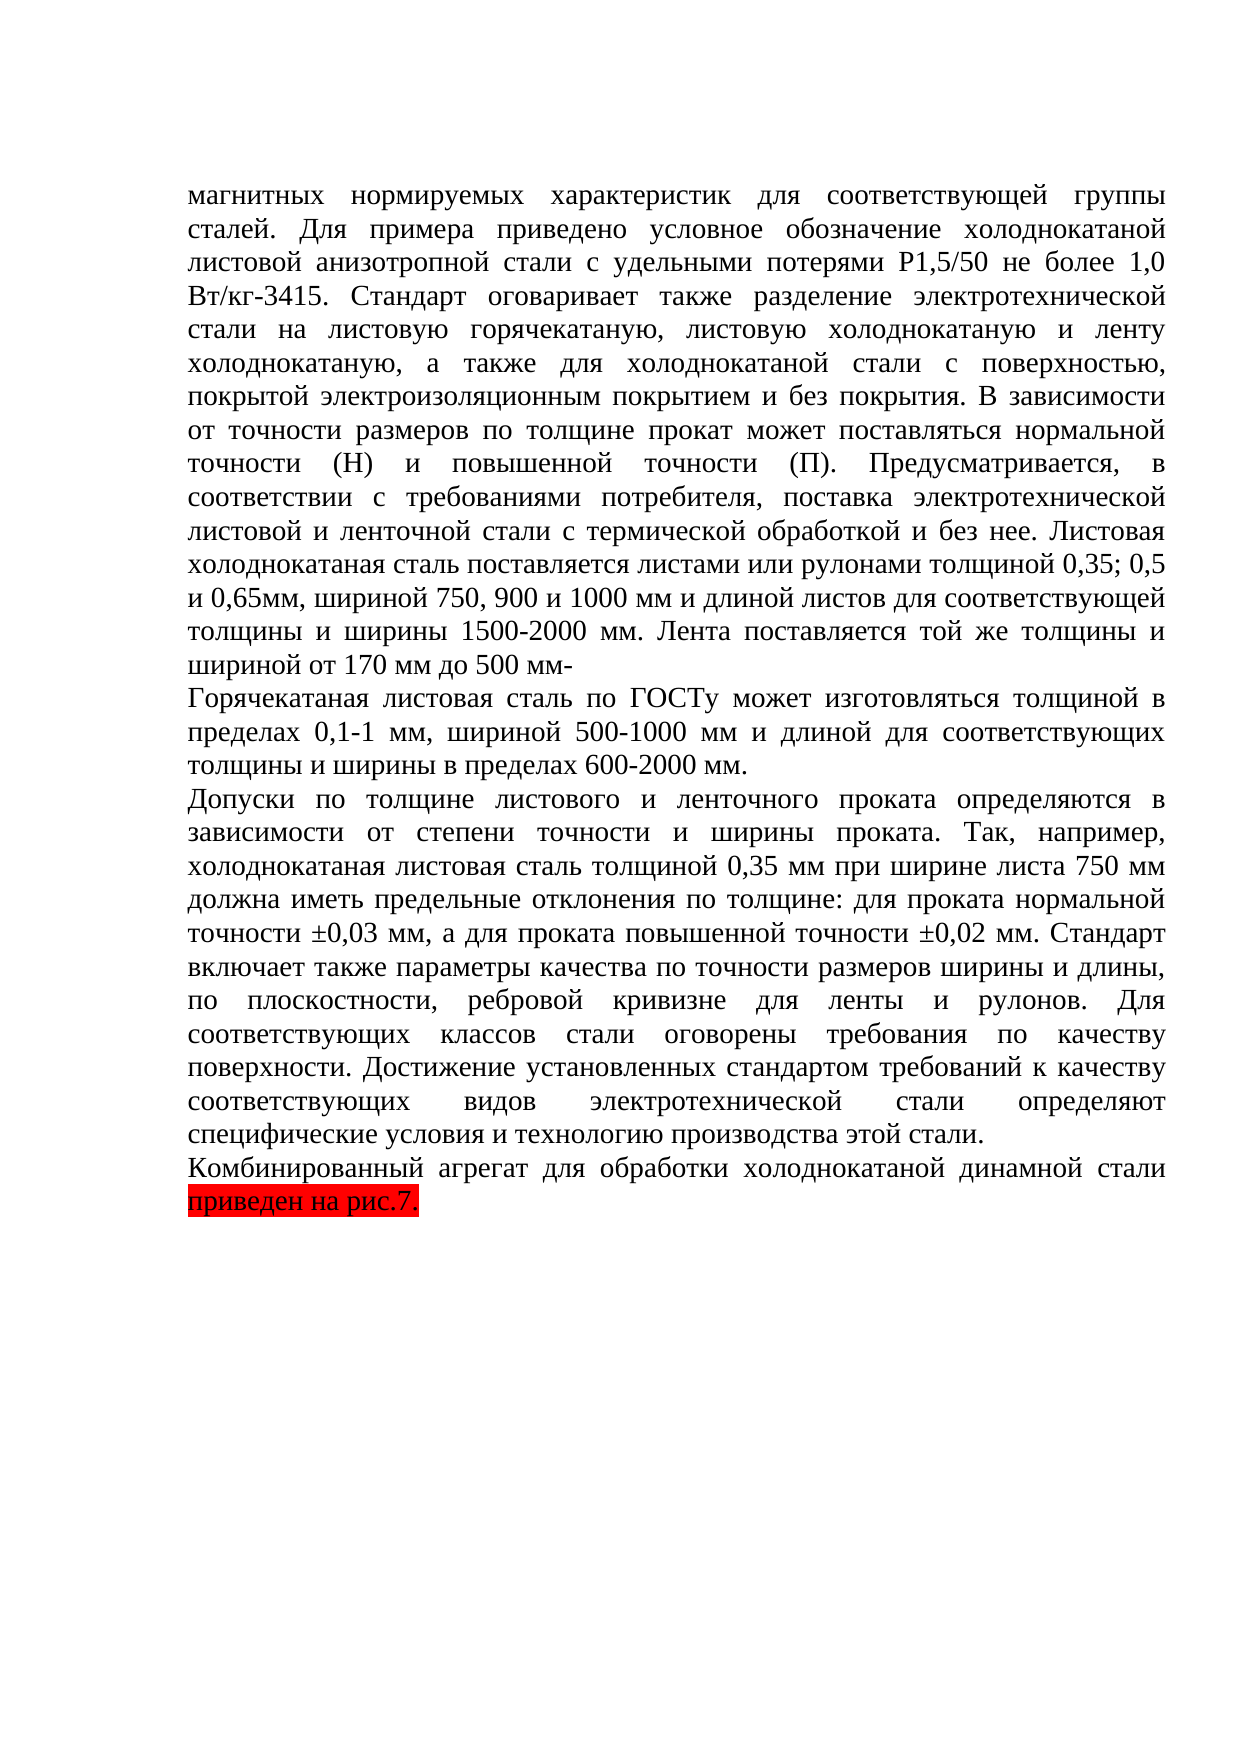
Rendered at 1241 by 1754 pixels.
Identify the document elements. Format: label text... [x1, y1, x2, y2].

text Горячекатаная листовая сталь по ГОСТу может изготовляться толщиной в пределах 0,1-1 мм, шириной 500-1000 мм и длиной для соответствующих толщины и ширины в пределах 600-2000 мм. [187, 680, 1167, 781]
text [187, 177, 1167, 680]
text Допуски по толщине листового и ленточного проката определяются в зависимости от степени точности и ширины проката. Так, например, холоднокатаная листовая сталь толщиной 0,35 мм при ширине листа 750 мм должна иметь предельные отклонения по толщине: для проката нормальной точности ±0,03 мм, а для проката повышенной точности ±0,02 мм. Стандарт включает также параметры качества по точности размеров ширины и длины, по плоскостности, ребровой кривизне для ленты и рулонов. Для соответствующих классов стали оговорены требования по качеству поверхности. Достижение установленных стандартом требований к качеству соответствующих видов электротехнической стали определяют специфические условия и технологию производства этой стали. [187, 781, 1167, 1150]
text Комбинированный агрегат для обработки холоднокатаной динамной стали приведен на рис.7. [187, 1150, 1167, 1217]
